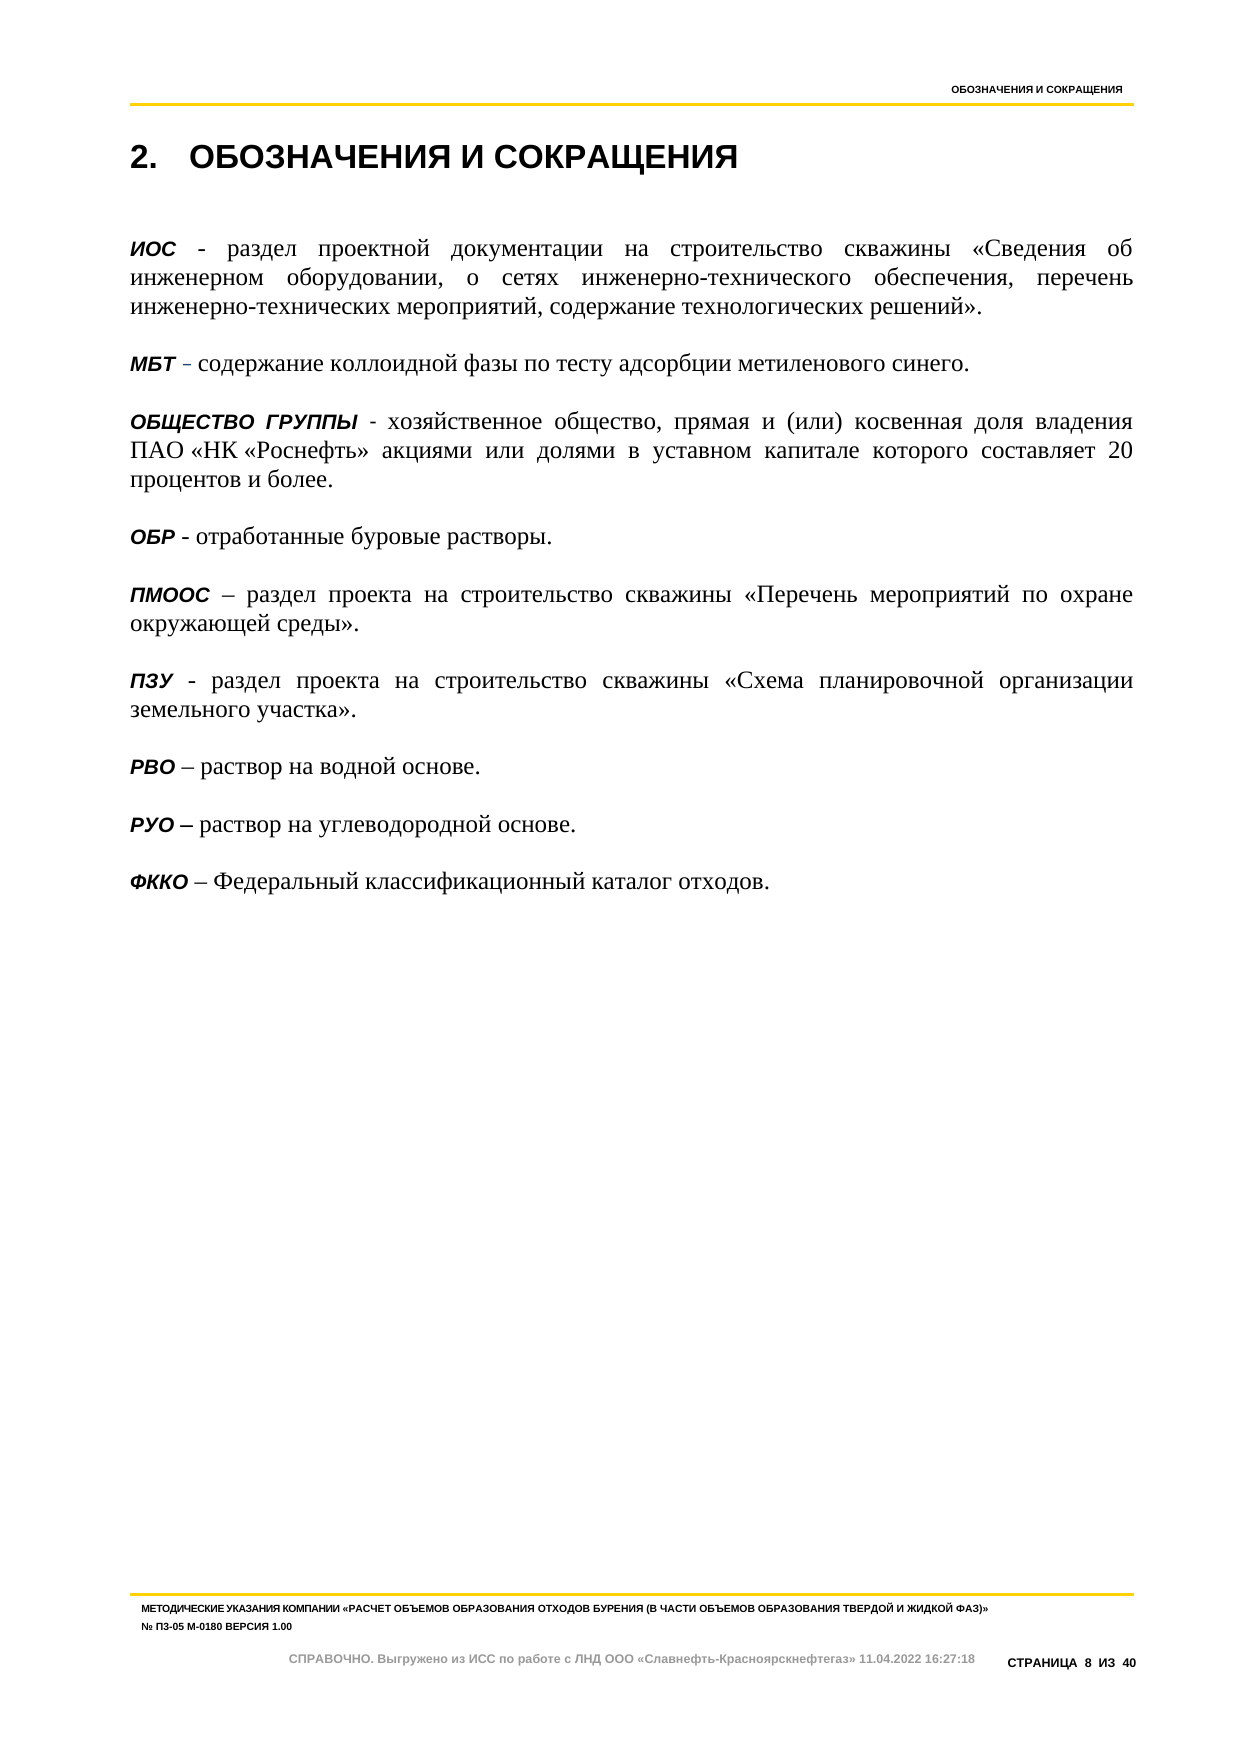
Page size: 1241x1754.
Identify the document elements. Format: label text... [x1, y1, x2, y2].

list ОБОЗНАЧЕНИЯ И СОКРАЩЕНИЯ [130, 137, 1134, 176]
text ОБР - отработанные буровые растворы. [130, 521, 1134, 550]
text РВО – раствор на водной основе. [130, 751, 1134, 780]
text ПЗУ - раздел проекта на строительство скважины «Схема планировочной организации земельного участка». [130, 665, 1134, 723]
text ФККО – Федеральный классификационный каталог отходов. [130, 866, 1134, 895]
text ПМООС – раздел проекта на строительство скважины «Перечень мероприятий по охране окружающей среды». [130, 579, 1134, 636]
text МБТ – содержание коллоидной фазы по тесту адсорбции метиленового синего. [130, 348, 1134, 377]
text ОБЩЕСТВО ГРУППЫ - хозяйственное общество, прямая и (или) косвенная доля владения ПАО «НК «Роснефть» акциями или долями в уставном капитале которого составляет 20 процентов и более. [130, 406, 1134, 493]
text РУО – раствор на углеводородной основе. [130, 809, 1134, 838]
text ИОС - раздел проектной документации на строительство скважины «Сведения об инженерном оборудовании, о сетях инженерно-технического обеспечения, перечень инженерно-технических мероприятий, содержание технологических решений». [130, 233, 1134, 319]
